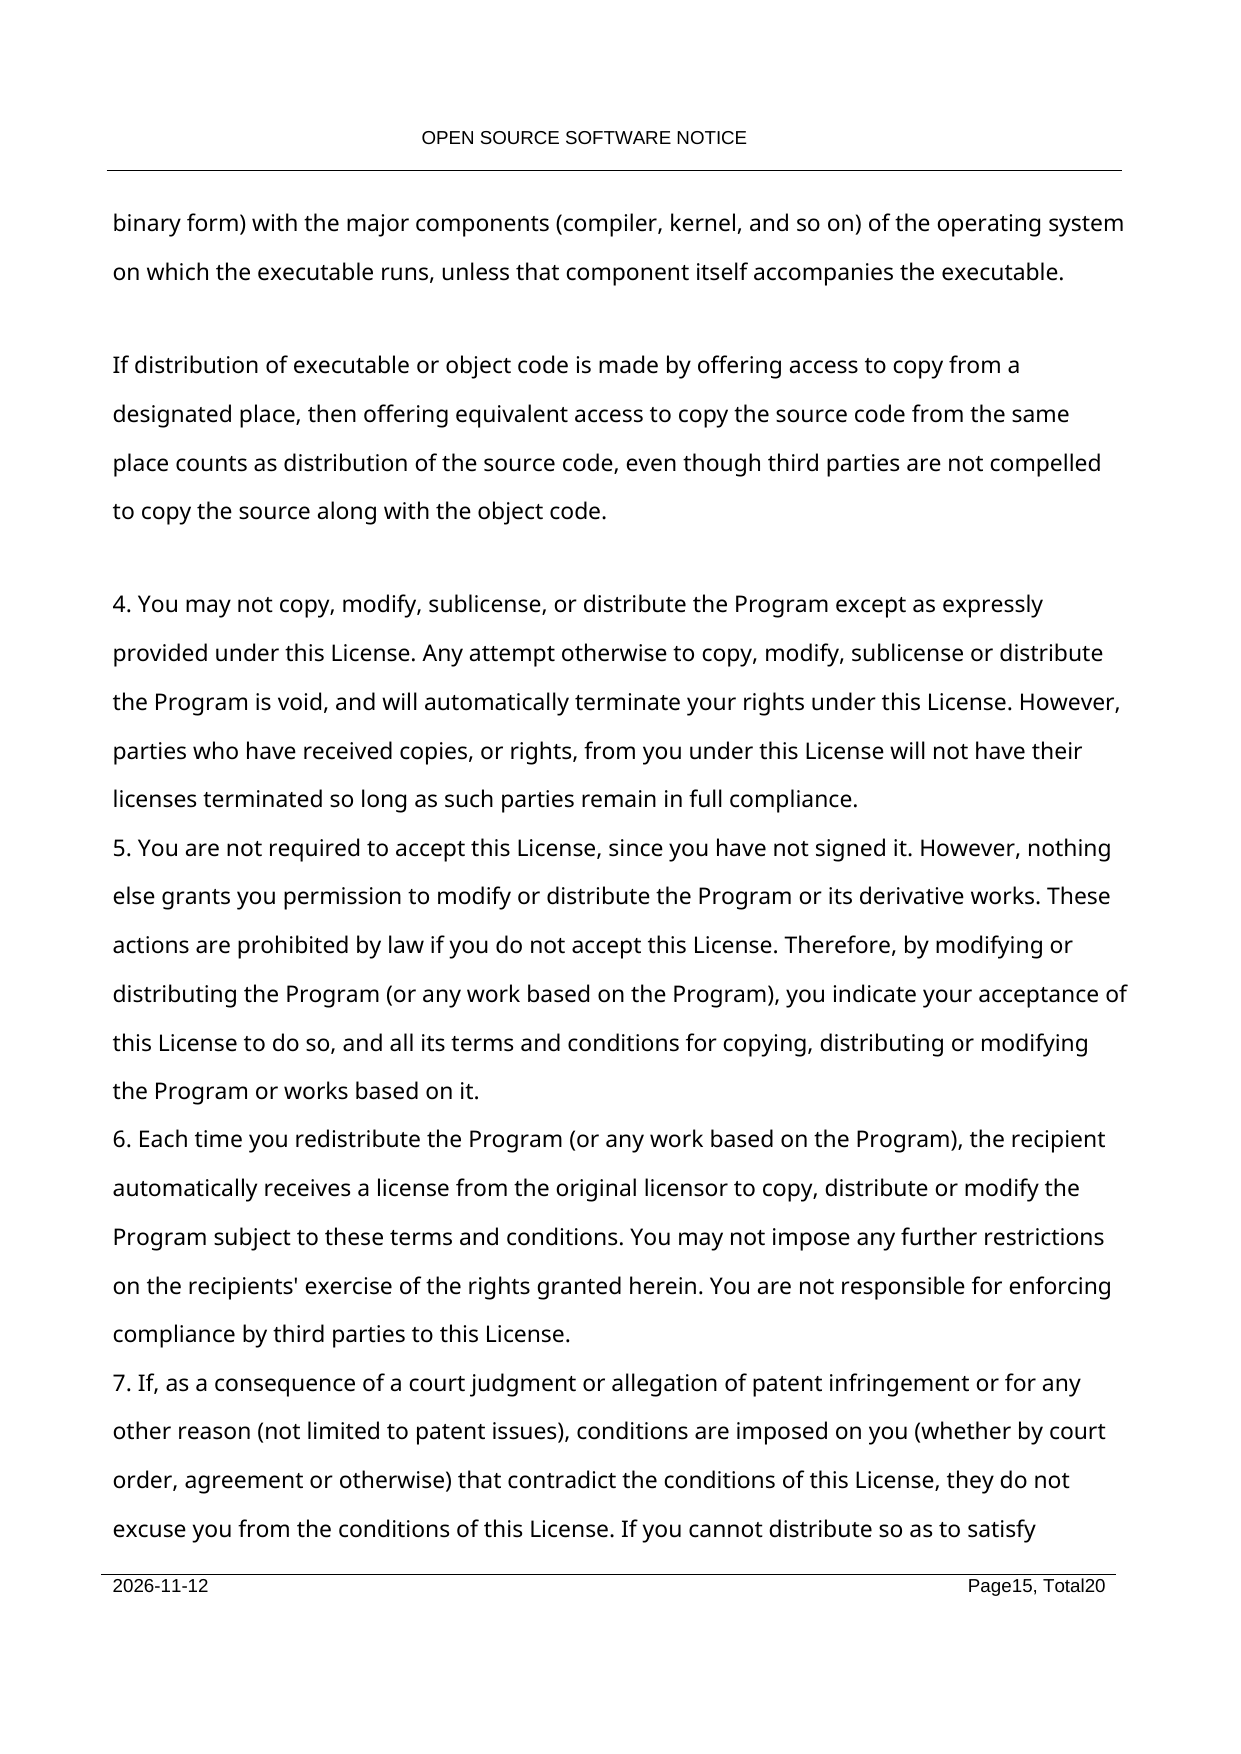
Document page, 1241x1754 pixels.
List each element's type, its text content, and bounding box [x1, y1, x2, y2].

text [112, 206, 1128, 288]
text If distribution of executable or object code is made by offering access to copy from a designated place, then offering equivalent access to copy the source code from the same place counts as distribution of the source code, even though third parties are not compelled to copy the source along with the object code. [112, 348, 1128, 527]
text 6. Each time you redistribute the Program (or any work based on the Program), the recipient automatically receives a license from the original licensor to copy, distribute or modify the Program subject to these terms and conditions. You may not impose any further restrictions on the recipients' exercise of the rights granted herein. You are not responsible for enforcing compliance by third parties to this License. [112, 1123, 1128, 1350]
text 5. You are not required to accept this License, since you have not signed it. However, nothing else grants you permission to modify or distribute the Program or its derivative works. These actions are prohibited by law if you do not accept this License. Therefore, by modifying or distributing the Program (or any work based on the Program), you indicate your acceptance of this License to do so, and all its terms and conditions for copying, distributing or modifying the Program or works based on it. [112, 831, 1128, 1107]
text 4. You may not copy, modify, sublicense, or distribute the Program except as expressly provided under this License. Any attempt otherwise to copy, modify, sublicense or distribute the Program is void, and will automatically terminate your rights under this License. However, parties who have received copies, or rights, from you under this License will not have their licenses terminated so long as such parties remain in full compliance. [112, 588, 1128, 815]
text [112, 1366, 1128, 1545]
